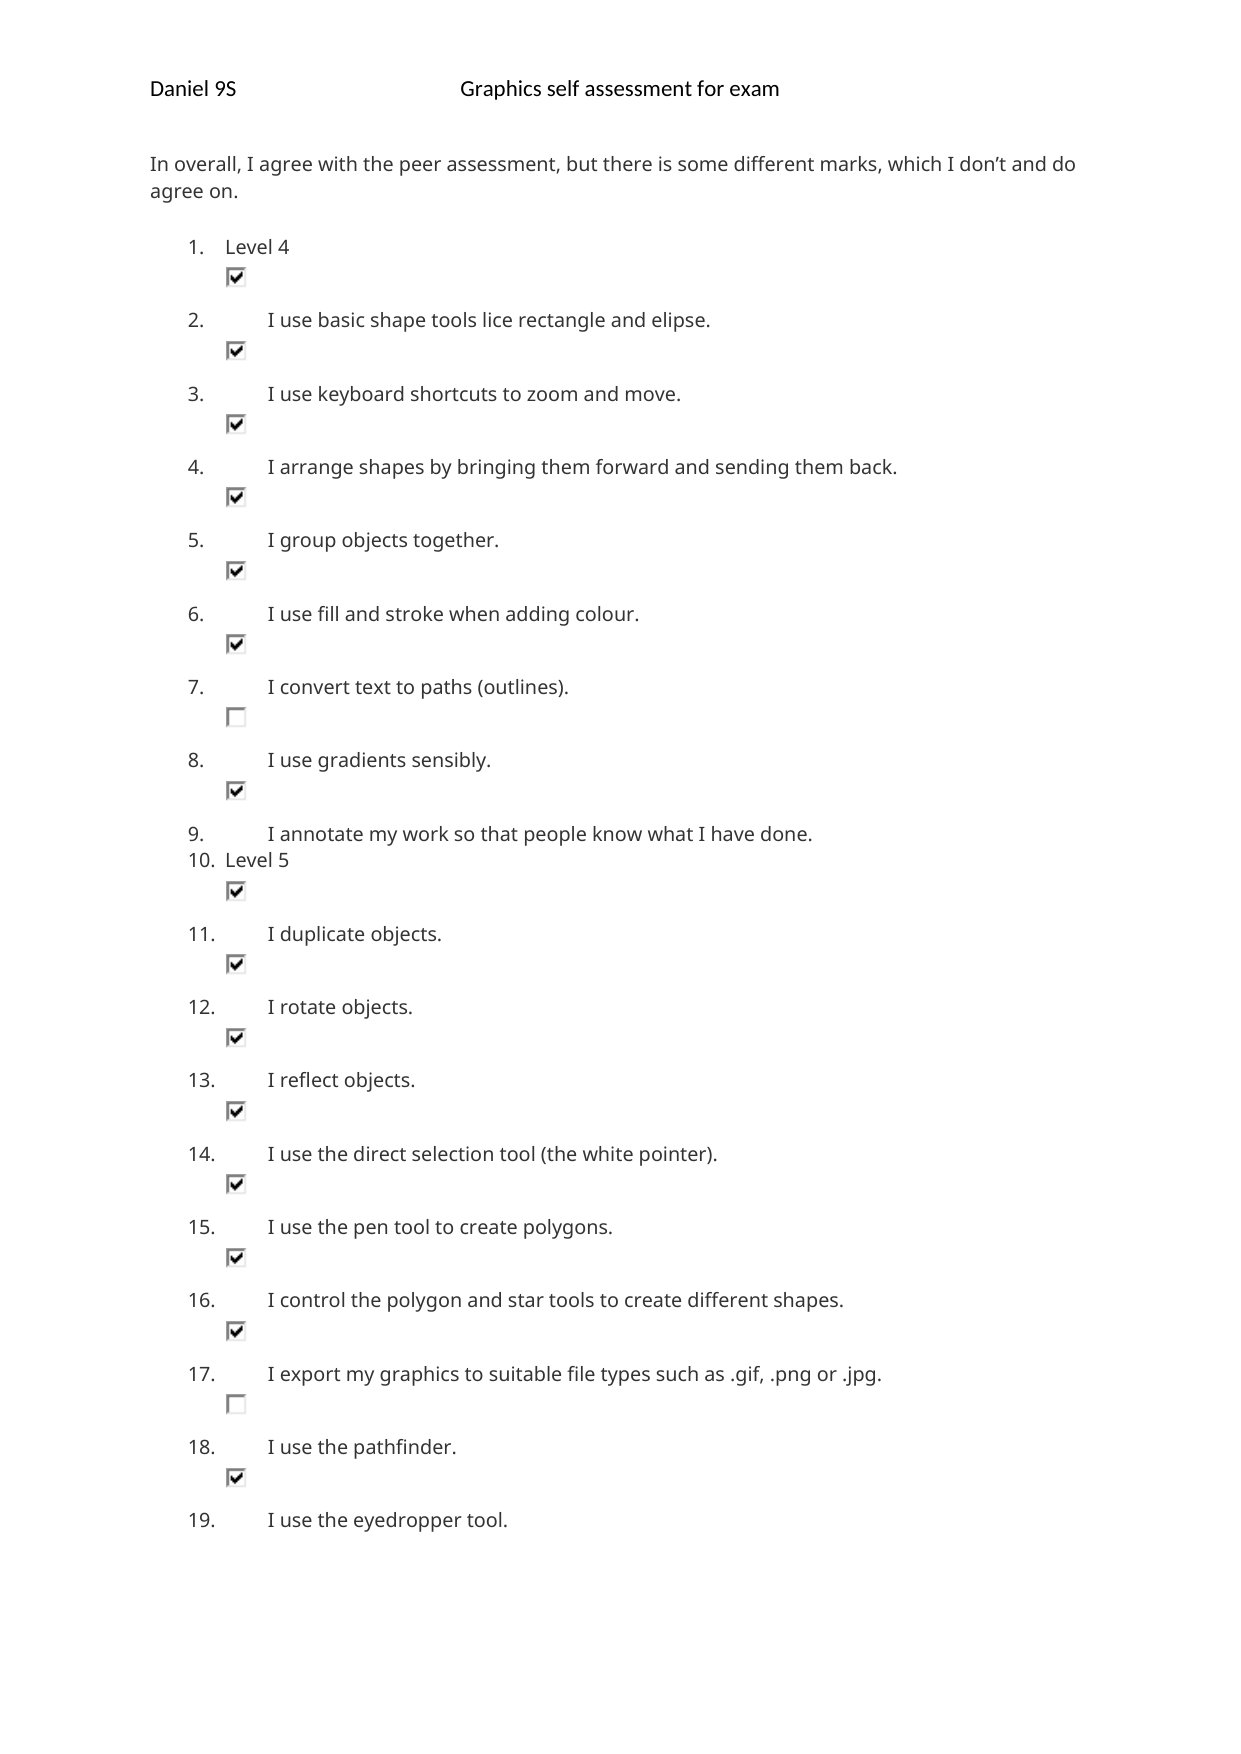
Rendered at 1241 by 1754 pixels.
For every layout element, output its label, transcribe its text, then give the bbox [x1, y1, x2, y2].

text In overall, I agree with the peer assessment, but there is some different marks, which I don’t and do agree on. [150, 150, 1090, 204]
list I use the pathfinder. [188, 1387, 1090, 1460]
list I use the direct selection tool (the white pointer). [188, 1094, 1090, 1167]
list Level 4 [188, 233, 1090, 260]
list I arrange shapes by bringing them forward and sending them back. [188, 407, 1090, 480]
list I convert text to paths (outlines). [188, 627, 1090, 700]
list I use keyboard shortcuts to zoom and move. [188, 333, 1090, 407]
list I use fill and stroke when adding colour. [188, 553, 1090, 627]
list I use basic shape tools lice rectangle and elipse. [188, 260, 1090, 333]
list I use the pen tool to create polygons. [188, 1167, 1090, 1240]
list Level 5 [188, 847, 1090, 874]
list I use the eyedropper tool. [188, 1460, 1090, 1534]
list I export my graphics to suitable file types such as .gif, .png or .jpg. [188, 1314, 1090, 1387]
list I rotate objects. [188, 947, 1090, 1020]
list I use gradients sensibly. [188, 700, 1090, 773]
list I duplicate objects. [188, 874, 1090, 947]
list I control the polygon and star tools to create different shapes. [188, 1240, 1090, 1314]
list I reflect objects. [188, 1020, 1090, 1094]
list I group objects together. [188, 480, 1090, 553]
list I annotate my work so that people know what I have done. [188, 773, 1090, 847]
